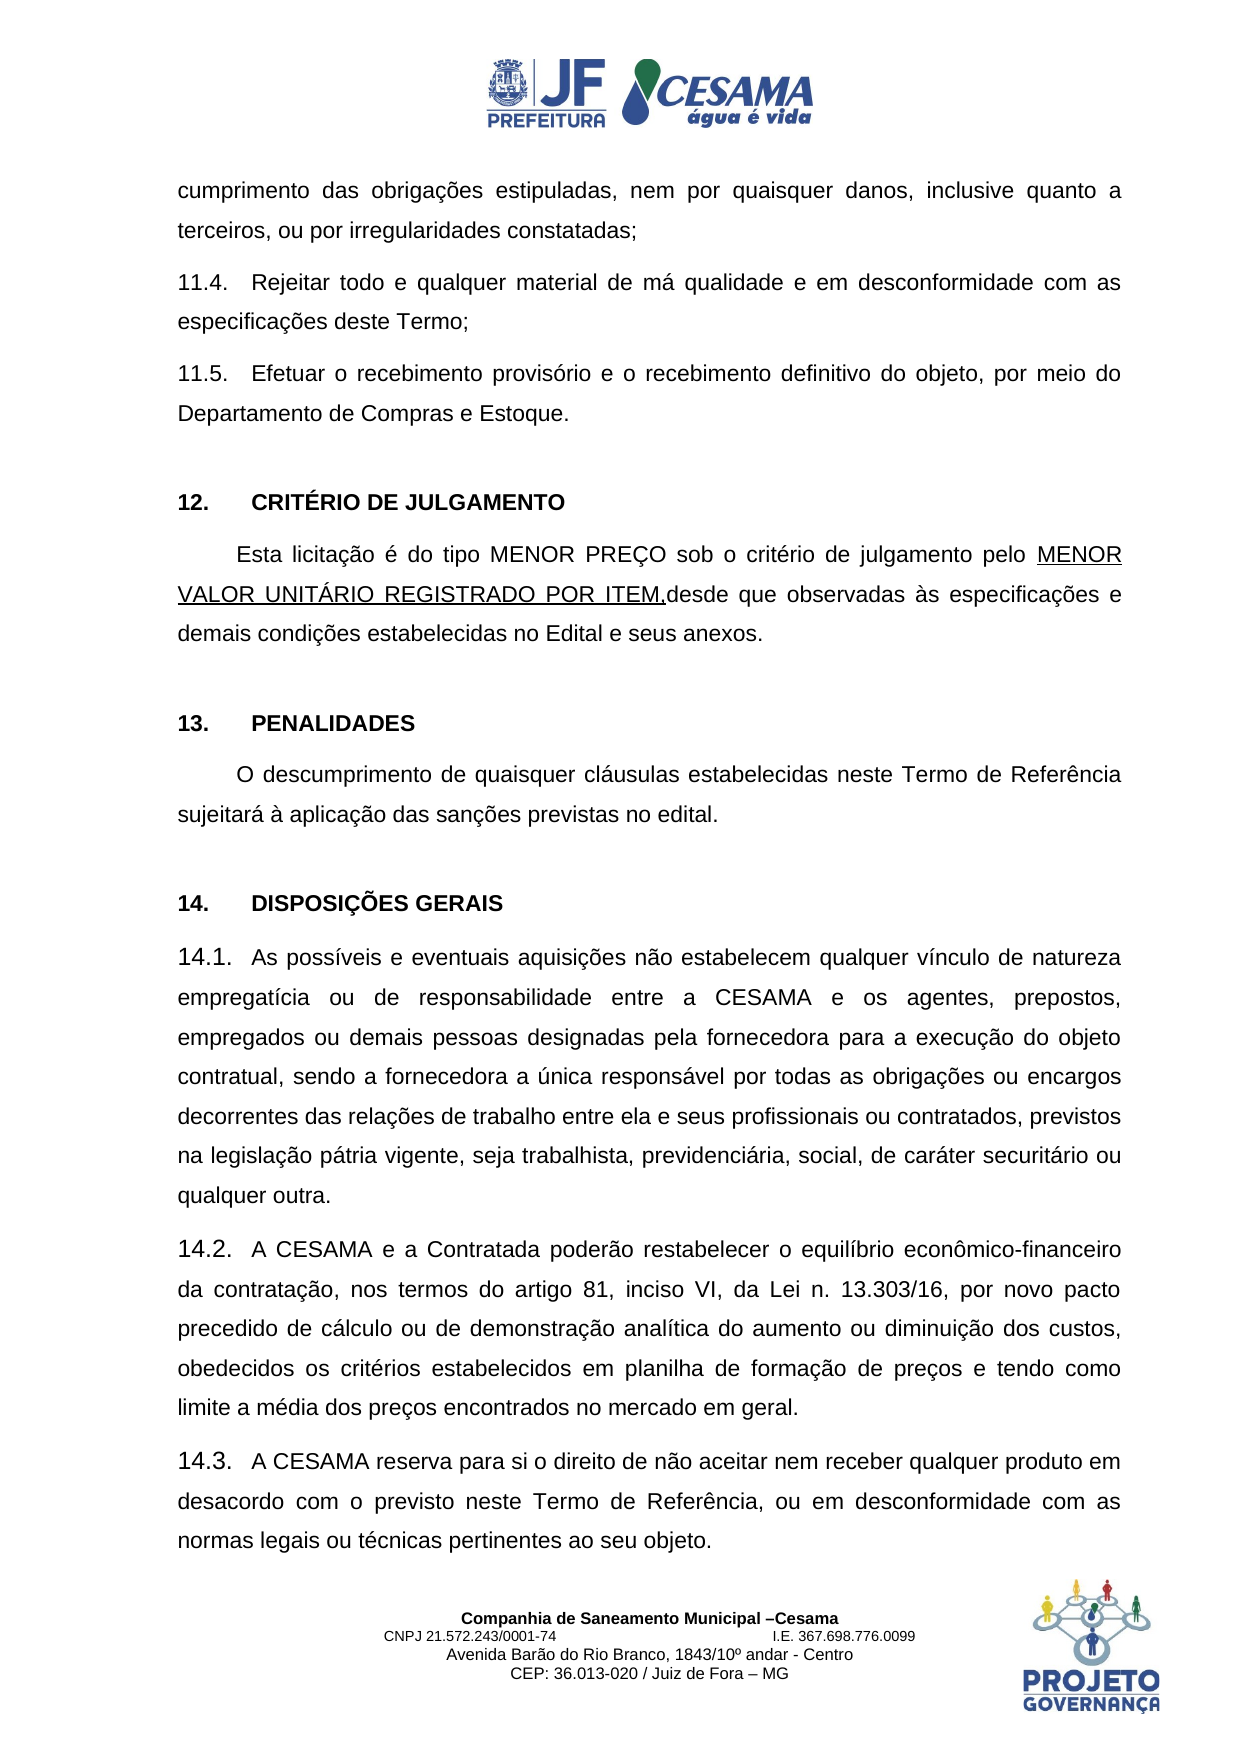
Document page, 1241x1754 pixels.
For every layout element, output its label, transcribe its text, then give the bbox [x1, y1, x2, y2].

list As possíveis e eventuais aquisições não estabelecem qualquer vínculo de natureza empregatícia ou de responsabilidade entre a CESAMA e os agentes, prepostos, empregados ou demais pessoas designadas pela fornecedora para a execução do objeto contratual, sendo a fornecedora a única responsável por todas as obrigações ou encargos decorrentes das relações de trabalho entre ela e seus profissionais ou contratados, previstos na legislação pátria vigente, seja trabalhista, previdenciária, social, de caráter securitário ou qualquer outra. [177, 942, 1122, 1208]
text Esta licitação é do tipo MENOR PREÇO sob o critério de julgamento pelo MENOR VALOR UNITÁRIO REGISTRADO POR ITEM,desde que observadas às especificações e demais condições estabelecidas no Edital e seus anexos. [177, 541, 1122, 646]
list PENALIDADES [177, 709, 1122, 736]
text O descumprimento de quaisquer cláusulas estabelecidas neste Termo de Referência sujeitará à aplicação das sanções previstas no edital. [177, 761, 1122, 827]
list A CESAMA e a Contratada poderão restabelecer o equilíbrio econômico-financeiro da contratação, nos termos do artigo 81, inciso VI, da Lei n. 13.303/16, por novo pacto precedido de cálculo ou de demonstração analítica do aumento ou diminuição dos custos, obedecidos os critérios estabelecidos em planilha de formação de preços e tendo como limite a média dos preços encontrados no mercado em geral. [177, 1234, 1122, 1420]
list CRITÉRIO DE JULGAMENTO [177, 489, 1122, 515]
list A CESAMA reserva para si o direito de não aceitar nem receber qualquer produto em desacordo com o previsto neste Termo de Referência, ou em desconformidade com as normas legais ou técnicas pertinentes ao seu objeto. [177, 1446, 1122, 1554]
picture [1023, 1579, 1160, 1714]
list DISPOSIÇÕES GERAIS [177, 890, 1122, 917]
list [177, 177, 1122, 243]
picture [486, 59, 813, 128]
list Rejeitar todo e qualquer material de má qualidade e em desconformidade com as especificações deste Termo; [177, 269, 1122, 334]
list Efetuar o recebimento provisório e o recebimento definitivo do objeto, por meio do Departamento de Compras e Estoque. [177, 360, 1122, 426]
